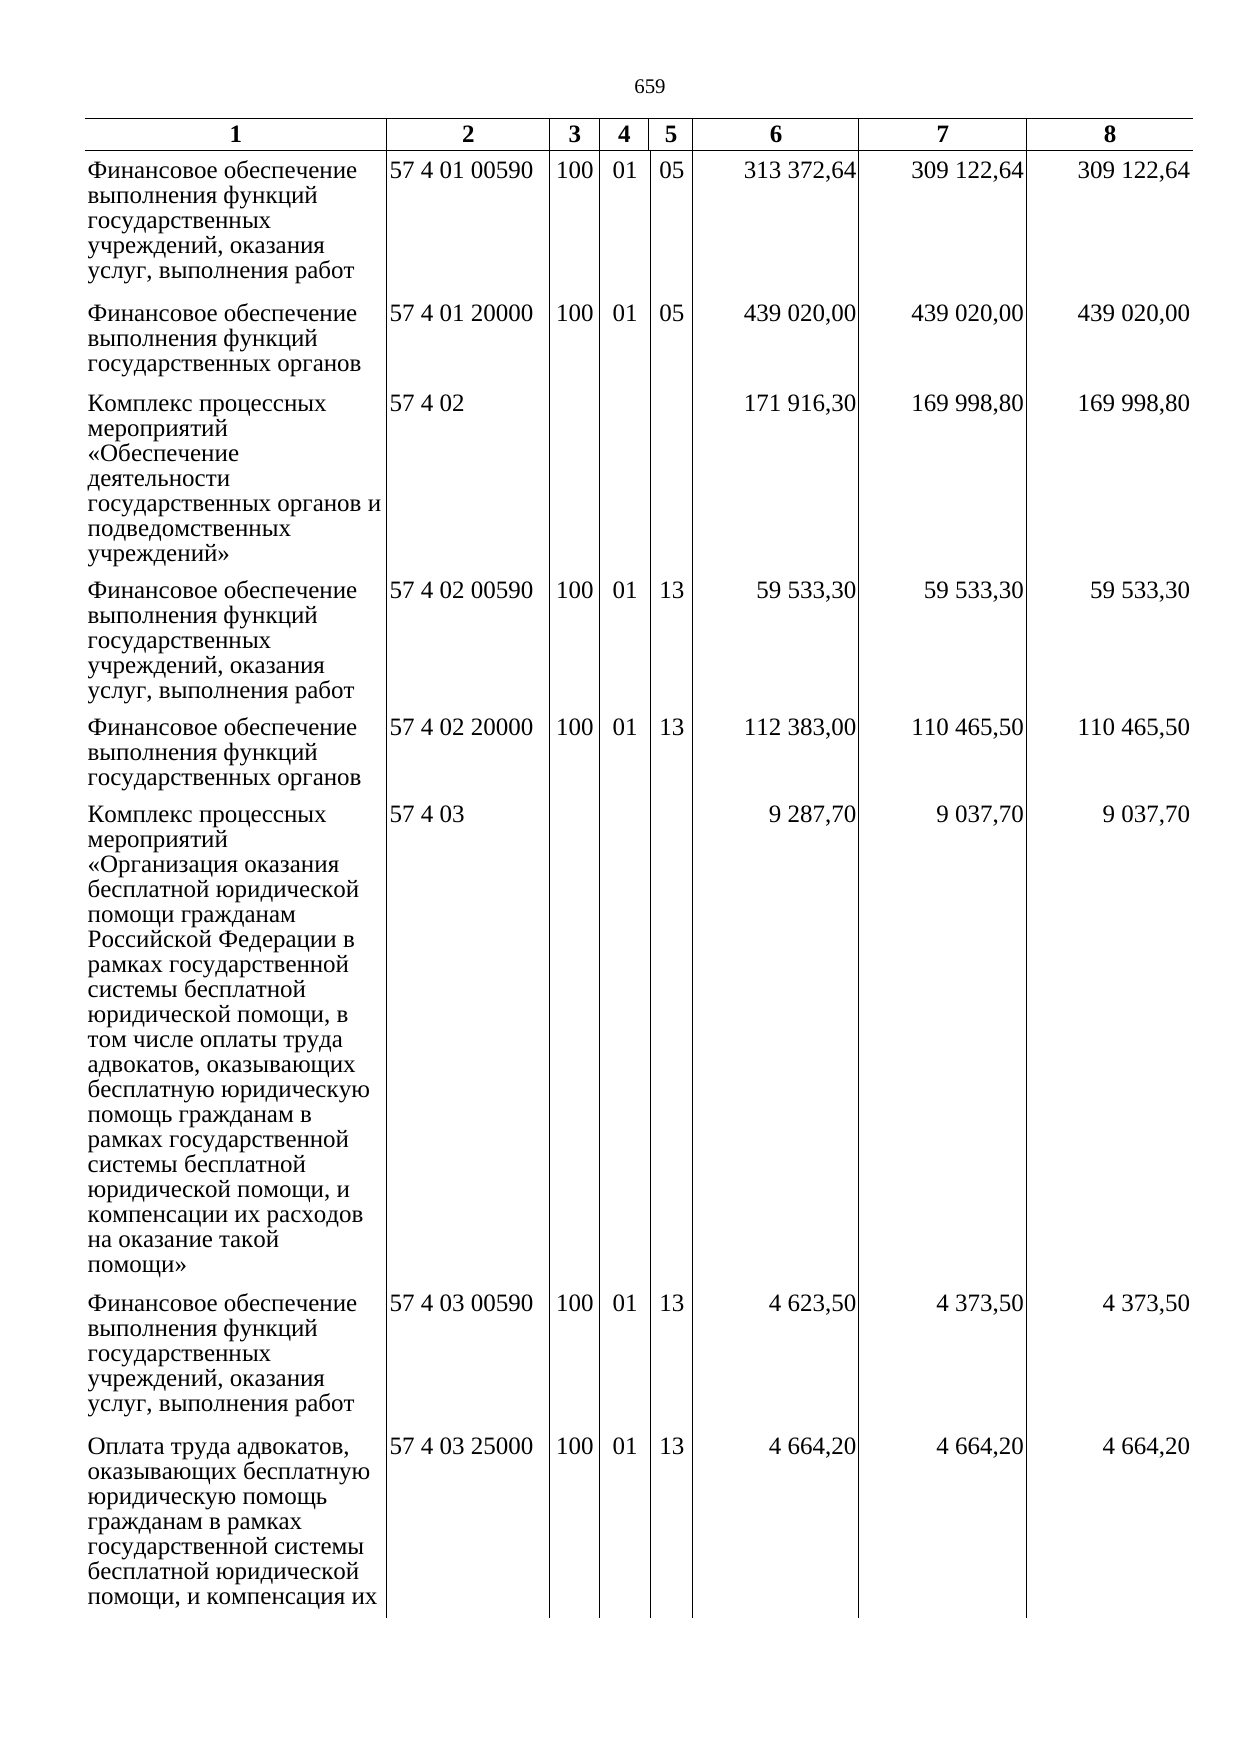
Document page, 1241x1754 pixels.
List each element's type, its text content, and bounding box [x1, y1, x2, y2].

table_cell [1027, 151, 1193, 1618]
table_header 7 [859, 119, 1026, 150]
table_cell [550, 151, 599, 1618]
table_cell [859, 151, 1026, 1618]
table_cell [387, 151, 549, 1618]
table_header 1 [85, 119, 386, 150]
table_header 4 [600, 119, 648, 150]
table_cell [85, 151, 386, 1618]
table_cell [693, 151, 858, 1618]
table_header 6 [693, 119, 858, 150]
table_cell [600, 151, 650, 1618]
table_header 5 [649, 119, 692, 150]
table_header 2 [387, 119, 549, 150]
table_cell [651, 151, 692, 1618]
table_header 8 [1027, 119, 1193, 150]
table_header 3 [550, 119, 599, 150]
